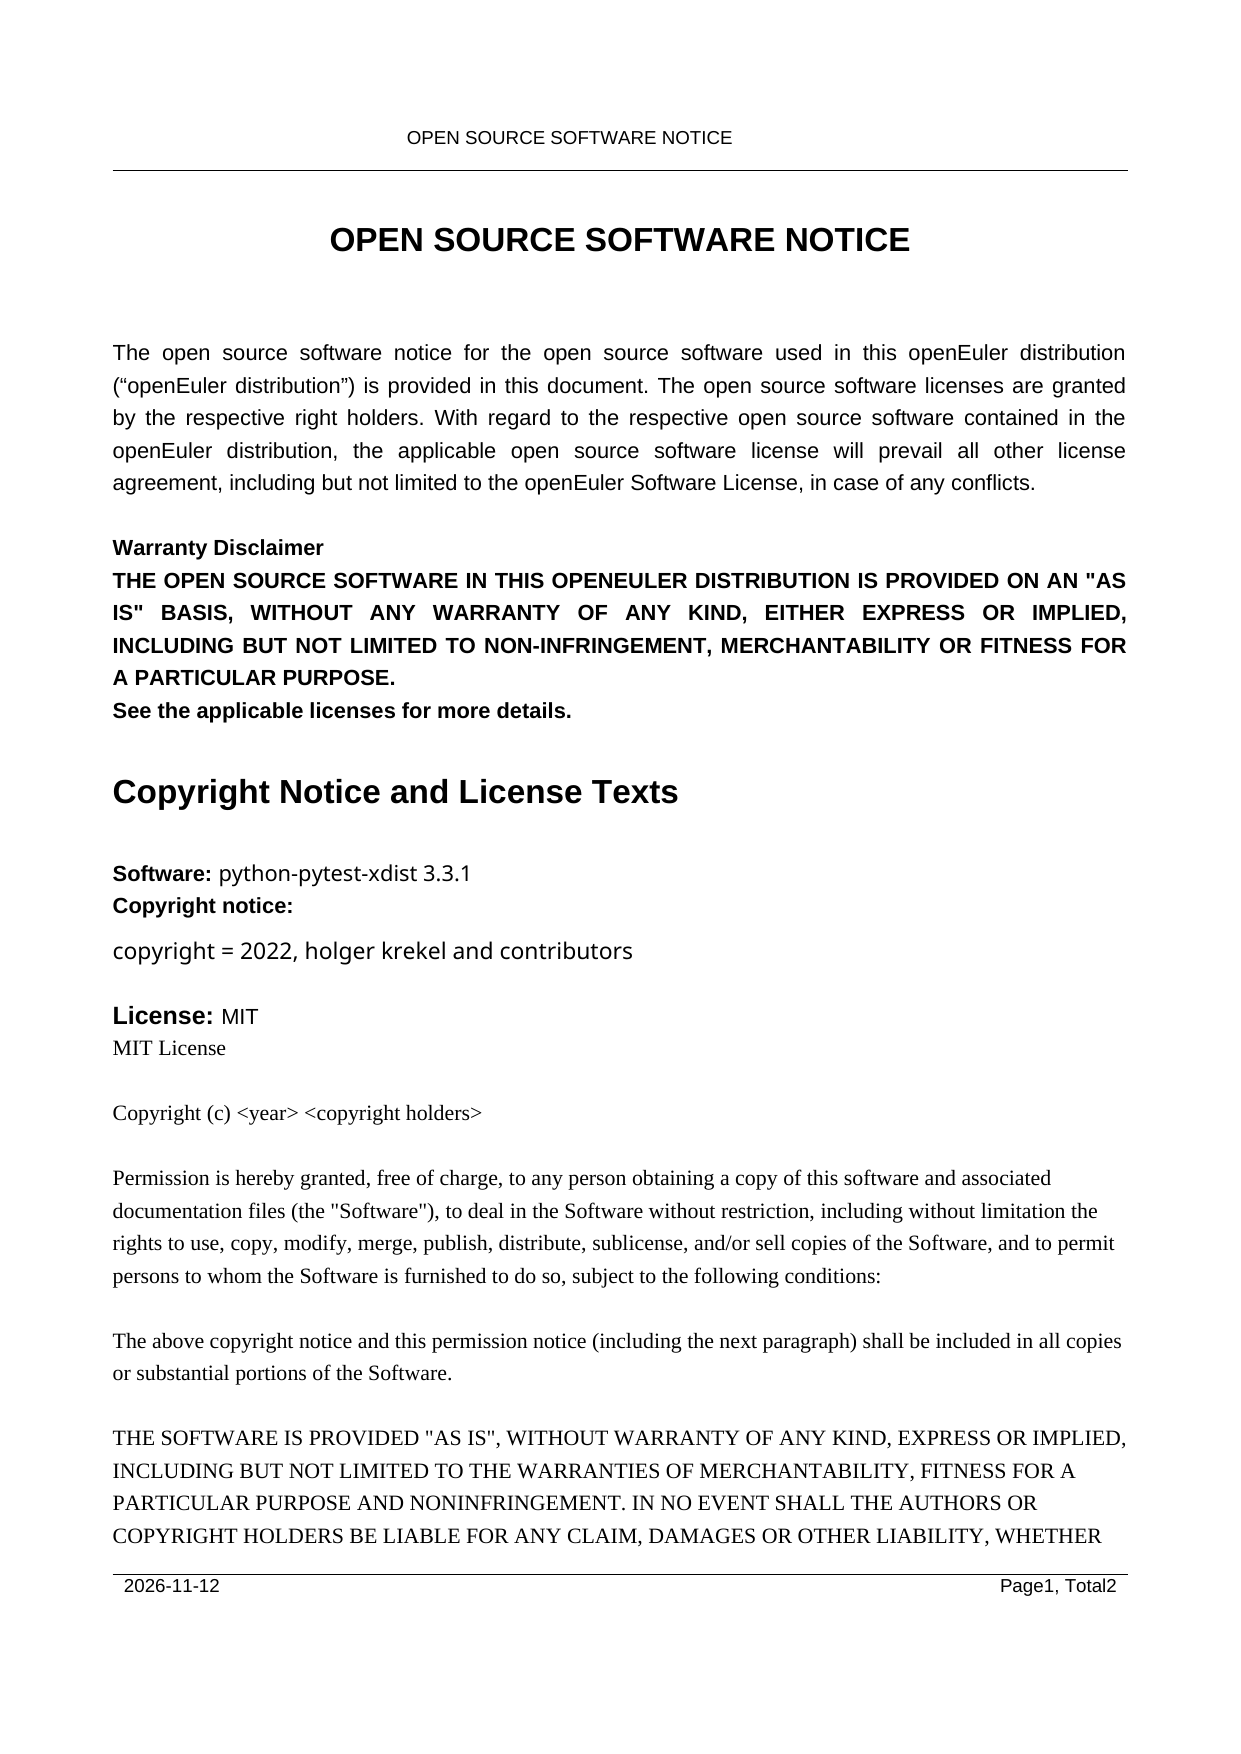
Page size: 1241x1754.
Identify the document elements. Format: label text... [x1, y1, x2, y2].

text OPEN SOURCE SOFTWARE NOTICE [112, 206, 1128, 271]
text Copyright Notice and License Texts [112, 759, 1128, 824]
text copyright = 2022, holger krekel and contributors [112, 934, 1128, 999]
text License: MIT [112, 999, 1128, 1031]
text Copyright notice: [112, 889, 1128, 921]
text Warranty Disclaimer [112, 531, 1128, 564]
text The open source software notice for the open source software used in this openEuler distribution (“openEuler distribution”) is provided in this document. The open source software licenses are granted by the respective right holders. With regard to the respective open source software contained in the openEuler distribution, the applicable open source software license will prevail all other license agreement, including but not limited to the openEuler Software License, in case of any conflicts. [112, 336, 1128, 499]
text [112, 1031, 1128, 1551]
title Software: python-pytest-xdist 3.3.1 [112, 856, 1128, 889]
text THE OPEN SOURCE SOFTWARE IN THIS OPENEULER DISTRIBUTION IS PROVIDED ON AN "AS IS" BASIS, WITHOUT ANY WARRANTY OF ANY KIND, EITHER EXPRESS OR IMPLIED, INCLUDING BUT NOT LIMITED TO NON-INFRINGEMENT, MERCHANTABILITY OR FITNESS FOR A PARTICULAR PURPOSE. See the applicable licenses for more details. [112, 564, 1128, 726]
